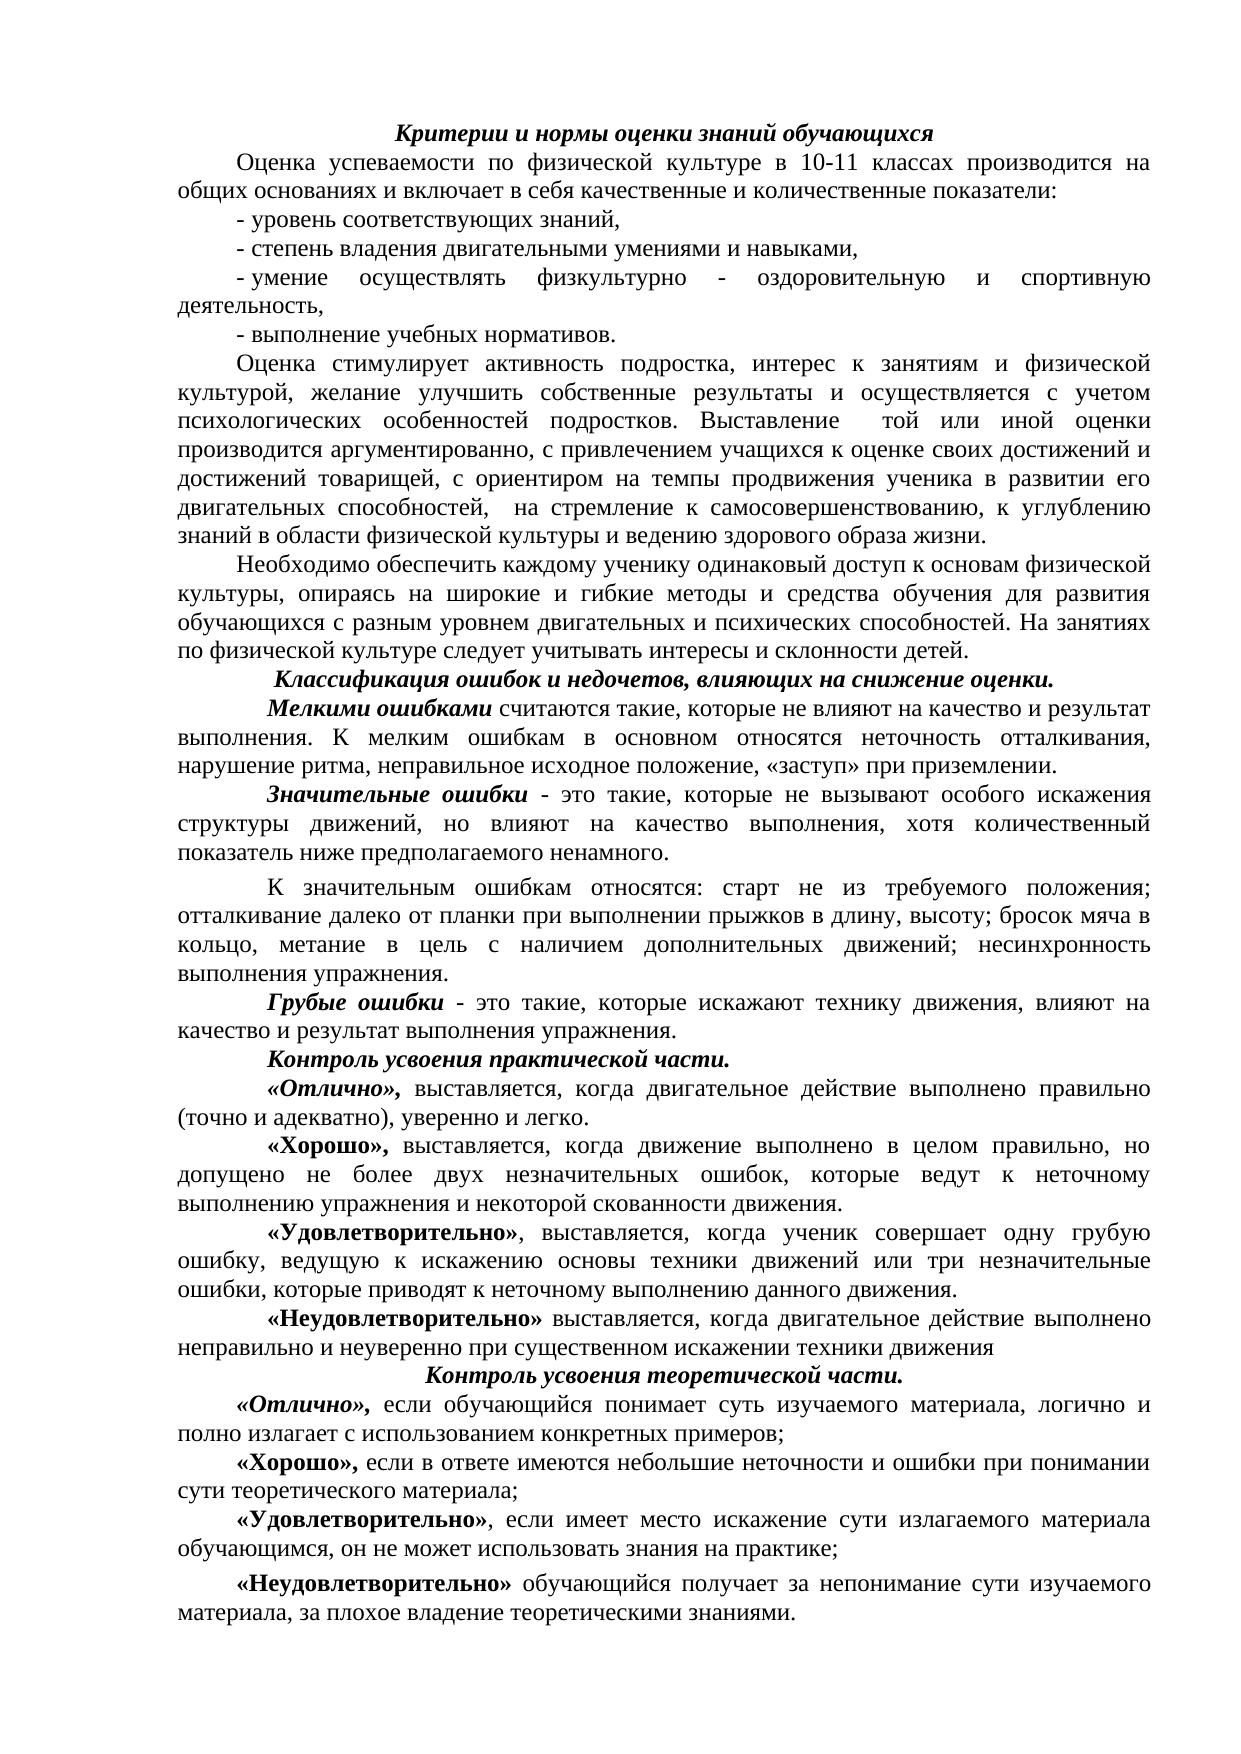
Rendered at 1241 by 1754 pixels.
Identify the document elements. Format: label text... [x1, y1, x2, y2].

text Грубые ошибки - это такие, которые искажают технику движения, влияют на качество и результат выполнения упражнения. [177, 987, 1152, 1044]
text К значительным ошибкам относятся: старт не из требуемого положения; отталкивание далеко от планки при выполнении прыжков в длину, высоту; бросок мяча в кольцо, метание в цель с наличием дополнительных движений; несинхронность выполнения упражнения. [177, 872, 1152, 987]
text Необходимо обеспечить каждому ученику одинаковый доступ к основам физической культуры, опираясь на широкие и гибкие методы и средства обучения для развития обучающихся с разным уровнем двигательных и психических способностей. На занятиях по физической культуре следует учитывать интересы и склонности детей. [177, 549, 1152, 664]
text Контроль усвоения теоретической части. [177, 1361, 1152, 1389]
text Контроль усвоения практической части. [177, 1044, 1152, 1073]
text Критерии и нормы оценки знаний обучающихся [177, 118, 1152, 147]
text Оценка успеваемости по физической культуре в 10-11 классах производится на общих основаниях и включает в себя качественные и количественные показатели: [177, 147, 1152, 204]
text «Неудовлетворительно» выставляется, когда двигательное действие выполнено неправильно и неуверенно при существенном искажении техники движения [177, 1303, 1152, 1361]
text Мелкими ошибками считаются такие, которые не влияют на качество и результат выполнения. К мелким ошибкам в основном относятся неточность отталкивания, нарушение ритма, неправильное исходное положение, «заступ» при приземлении. [177, 693, 1152, 779]
text «Хорошо», выставляется, когда движение выполнено в целом правильно, но допущено не более двух незначительных ошибок, которые ведут к неточному выполнению упражнения и некоторой скованности движения. [177, 1131, 1152, 1217]
text «Отлично», выставляется, когда двигательное действие выполнено правильно (точно и адекватно), уверенно и легко. [177, 1073, 1152, 1131]
text - выполнение учебных нормативов. [177, 319, 1152, 348]
text «Неудовлетворительно» обучающийся получает за непонимание сути изучаемого материала, за плохое владение теоретическими знаниями. [177, 1568, 1152, 1626]
text - степень владения двигательными умениями и навыками, [177, 233, 1152, 262]
text «Удовлетворительно», если имеет место искажение сути излагаемого материала обучающимся, он не может использовать знания на практике; [177, 1504, 1152, 1562]
text Оценка стимулирует активность подростка, интерес к занятиям и физической культурой, желание улучшить собственные результаты и осуществляется с учетом психологических особенностей подростков. Выставление той или иной оценки производится аргументированно, с привлечением учащихся к оценке своих достижений и достижений товарищей, с ориентиром на темпы продвижения ученика в развитии его двигательных способностей, на стремление к самосовершенствованию, к углублению знаний в области физической культуры и ведению здорового образа жизни. [177, 348, 1152, 549]
text «Отлично», если обучающийся понимает суть изучаемого материала, логично и полно излагает с использованием конкретных примеров; [177, 1389, 1152, 1447]
text Классификация ошибок и недочетов, влияющих на снижение оценки. [177, 664, 1152, 693]
text - уровень соответствующих знаний, [177, 204, 1152, 233]
text «Удовлетворительно», выставляется, когда ученик совершает одну грубую ошибку, ведущую к искажению основы техники движений или три незначительные ошибки, которые приводят к неточному выполнению данного движения. [177, 1217, 1152, 1303]
text Значительные ошибки - это такие, которые не вызывают особого искажения структуры движений, но влияют на качество выполнения, хотя количественный показатель ниже предполагаемого ненамного. [177, 779, 1152, 866]
text - умение осуществлять физкультурно - оздоровительную и спортивную деятельность, [177, 262, 1152, 319]
text «Хорошо», если в ответе имеются небольшие неточности и ошибки при понимании сути теоретического материала; [177, 1447, 1152, 1504]
